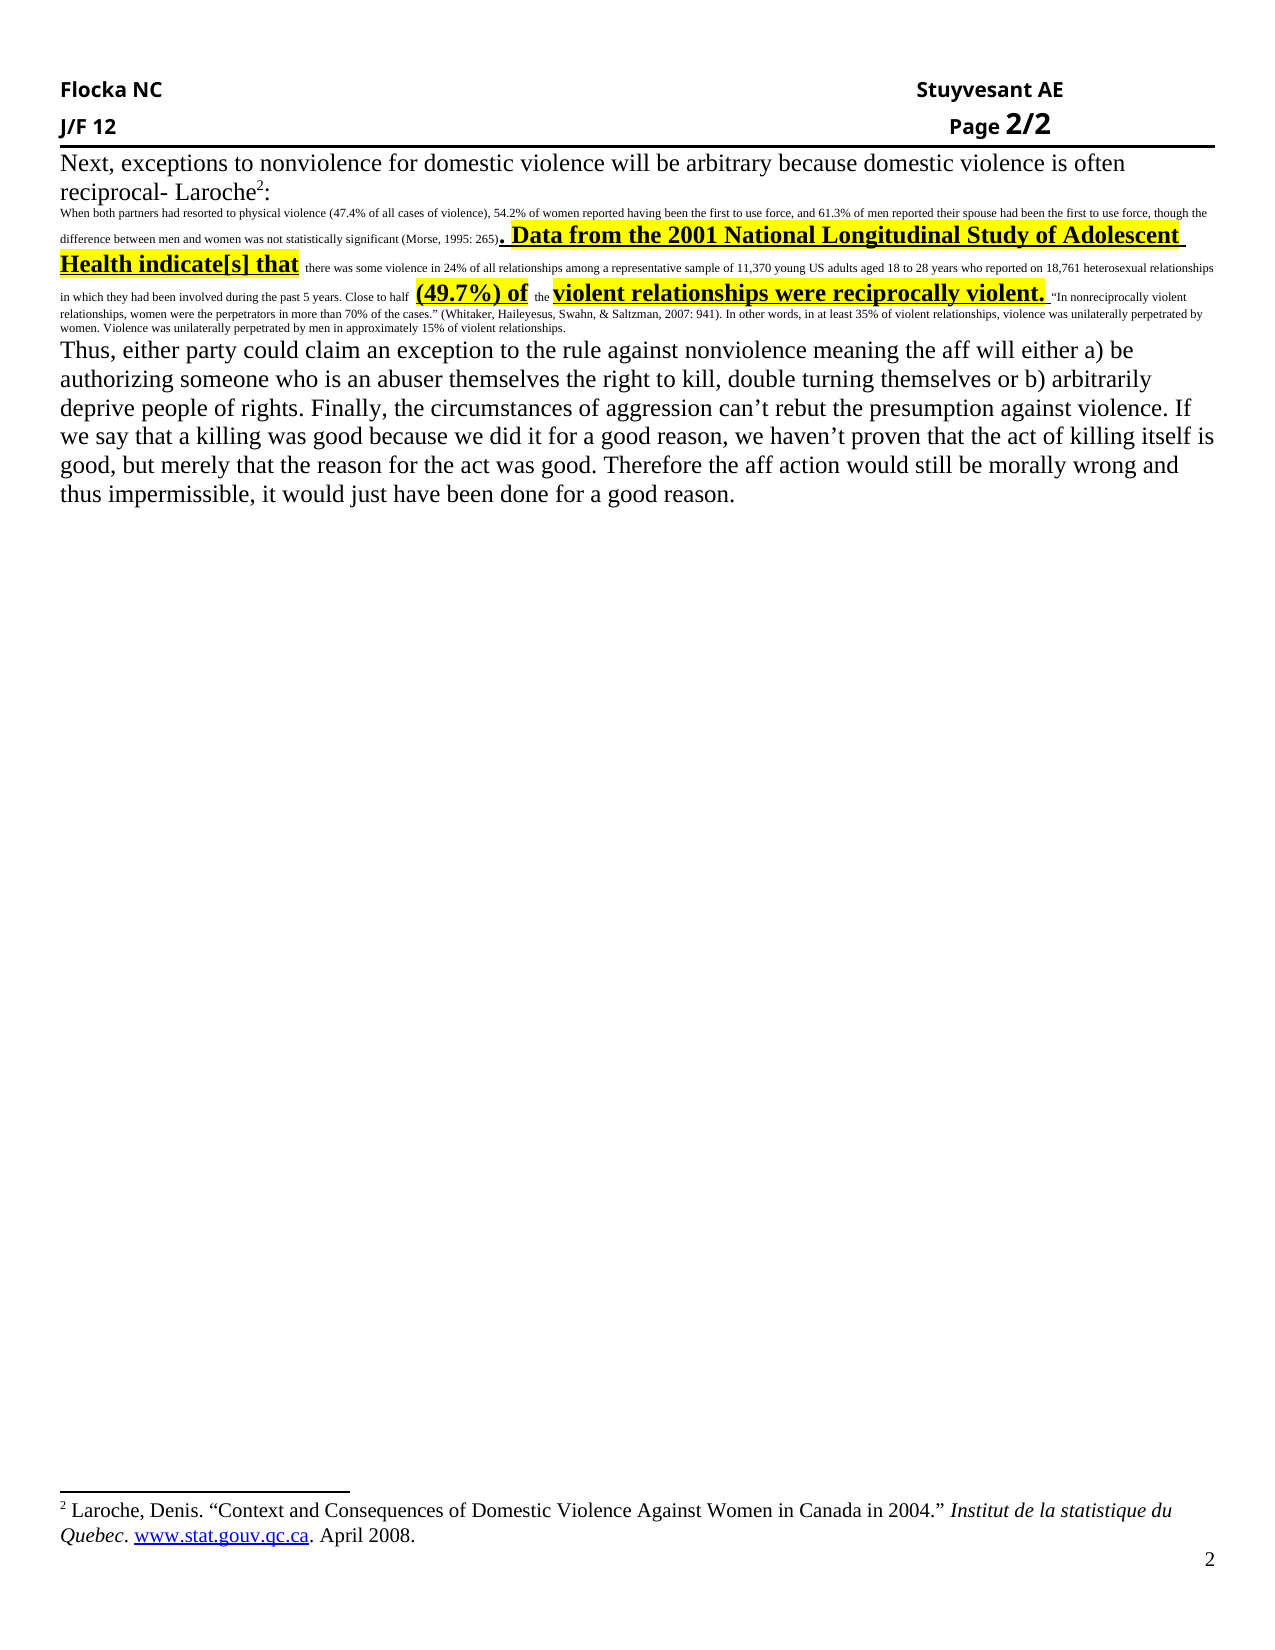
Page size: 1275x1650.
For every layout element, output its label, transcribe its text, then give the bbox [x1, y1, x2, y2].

text Thus, either party could claim an exception to the rule against nonviolence meaning the aff will either a) be authorizing someone who is an abuser themselves the right to kill, double turning themselves or b) arbitrarily deprive people of rights. Finally, the circumstances of aggression can’t rebut the presumption against violence. If we say that a killing was good because we did it for a good reason, we haven’t proven that the act of killing itself is good, but merely that the reason for the act was good. Therefore the aff action would still be morally wrong and thus impermissible, it would just have been done for a good reason. [60, 335, 1215, 508]
text Next, exceptions to nonviolence for domestic violence will be arbitrary because domestic violence is often reciprocal- Laroche: [60, 148, 1215, 206]
text When both partners had resorted to physical violence (47.4% of all cases of violence), 54.2% of women reported having been the first to use force, and 61.3% of men reported their spouse had been the first to use force, though the difference between men and women was not statistically significant (Morse, 1995: 265). Data from the 2001 National Longitudinal Study of Adolescent Health indicate[s] that there was some violence in 24% of all relationships among a representative sample of 11,370 young US adults aged 18 to 28 years who reported on 18,761 heterosexual relationships in which they had been involved during the past 5 years. Close to half (49.7%) of the violent relationships were reciprocally violent. “In nonreciprocally violent relationships, women were the perpetrators in more than 70% of the cases.” (Whitaker, Haileyesus, Swahn, & Saltzman, 2007: 941). In other words, in at least 35% of violent relationships, violence was unilaterally perpetrated by women. Violence was unilaterally perpetrated by men in approximately 15% of violent relationships. [60, 206, 1215, 335]
